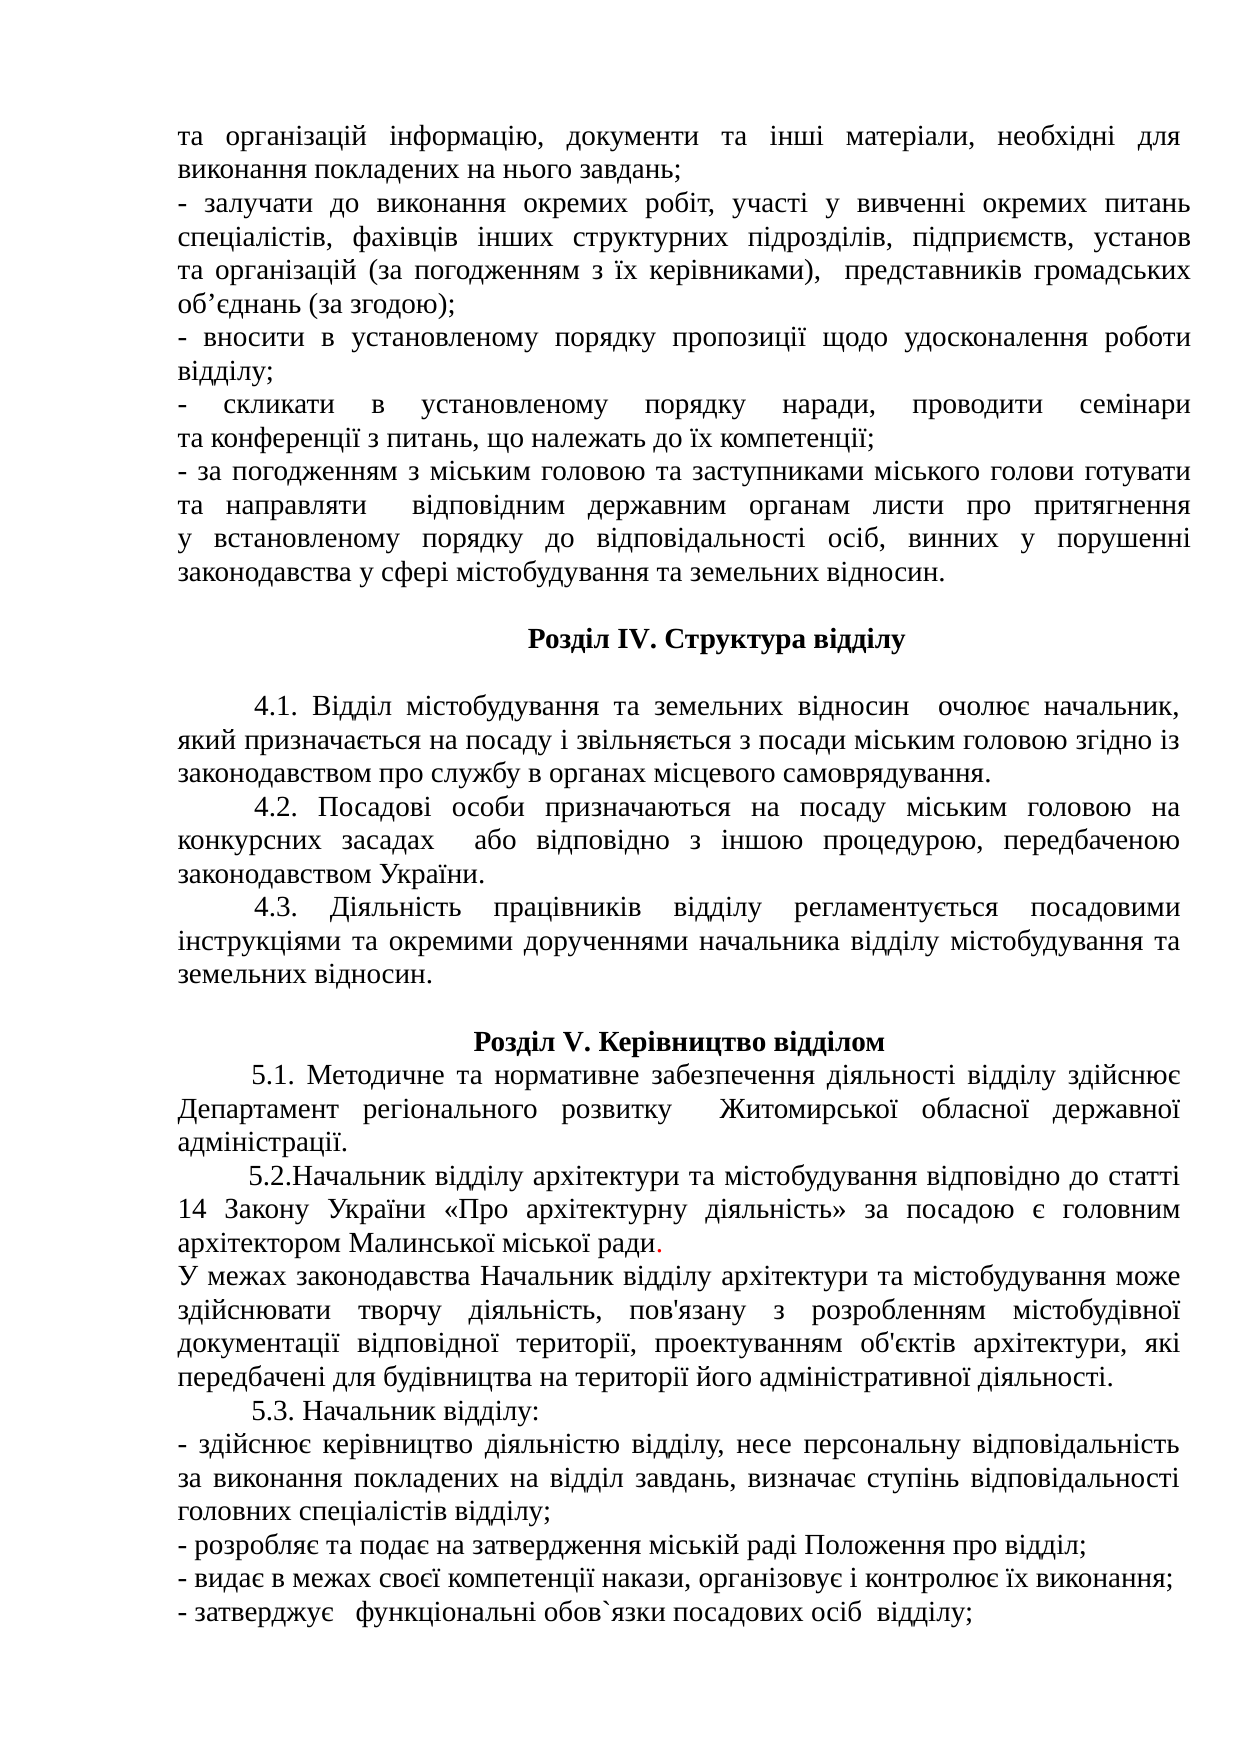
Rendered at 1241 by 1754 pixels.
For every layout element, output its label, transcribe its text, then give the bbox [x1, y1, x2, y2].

text 4.3. Діяльність працівників відділу регламентується посадовими інструкціями та окремими дорученнями начальника відділу містобудування та земельних відносин. [177, 889, 1181, 990]
text - розробляє та подає на затвердження міській раді Положення про відділ; [177, 1527, 1181, 1560]
text - залучати до виконання окремих робіт, участі у вивченні окремих питань спеціалістів, фахівців інших структурних підрозділів, підприємств, установ та організацій (за погодженням з їх керівниками), представників громадських об’єднань (за згодою); [177, 185, 1192, 319]
text Розділ V. Керівництво відділом [177, 1024, 1181, 1057]
text 4.2. Посадові особи призначаються на посаду міським головою на конкурсних засадах або відповідно з іншою процедурою, передбаченою законодавством України. [177, 789, 1181, 889]
text 4.1. Відділ містобудування та земельних відносин очолює начальник, який призначається на посаду і звільняється з посади міським головою згідно із законодавством про службу в органах місцевого самоврядування. [177, 688, 1181, 789]
text У межах законодавства Начальник відділу архітектури та містобудування може здійснювати творчу діяльність, пов'язану з розробленням містобудівної документації відповідної території, проектуванням об'єктів архітектури, які передбачені для будівництва на території його адміністративної діяльності. [177, 1258, 1181, 1393]
text - за погодженням з міським головою та заступниками міського голови готувати та направляти відповідним державним органам листи про притягнення у встановленому порядку до відповідальності осіб, винних у порушенні законодавства у сфері містобудування та земельних відносин. [177, 453, 1192, 588]
text - здійснює керівництво діяльністю відділу, несе персональну відповідальність за виконання покладених на відділ завдань, визначає ступінь відповідальності головних спеціалістів відділу; [177, 1426, 1181, 1527]
text Розділ ІV. Структура відділу [252, 621, 1181, 655]
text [177, 118, 1181, 185]
text 5.1. Методичне та нормативне забезпечення діяльності відділу здійснює Департамент регіонального розвитку Житомирської обласної державної адміністрації. [177, 1057, 1181, 1158]
text 5.3. Начальник відділу: [177, 1393, 1181, 1426]
text - затверджує функціональні обов`язки посадових осіб відділу; [177, 1594, 1181, 1627]
text - скликати в установленому порядку наради, проводити семінари та конференції з питань, що належать до їх компетенції; [177, 386, 1192, 453]
text 5.2.Начальник відділу архітектури та містобудування відповідно до статті 14 Закону України «Про архітектурну діяльність» за посадою є головним архітектором Малинської міської ради. [177, 1158, 1181, 1258]
text - видає в межах своєї компетенції накази, організовує і контролює їх виконання; [177, 1560, 1181, 1594]
text - вносити в установленому порядку пропозиції щодо удосконалення роботи відділу; [177, 319, 1192, 386]
